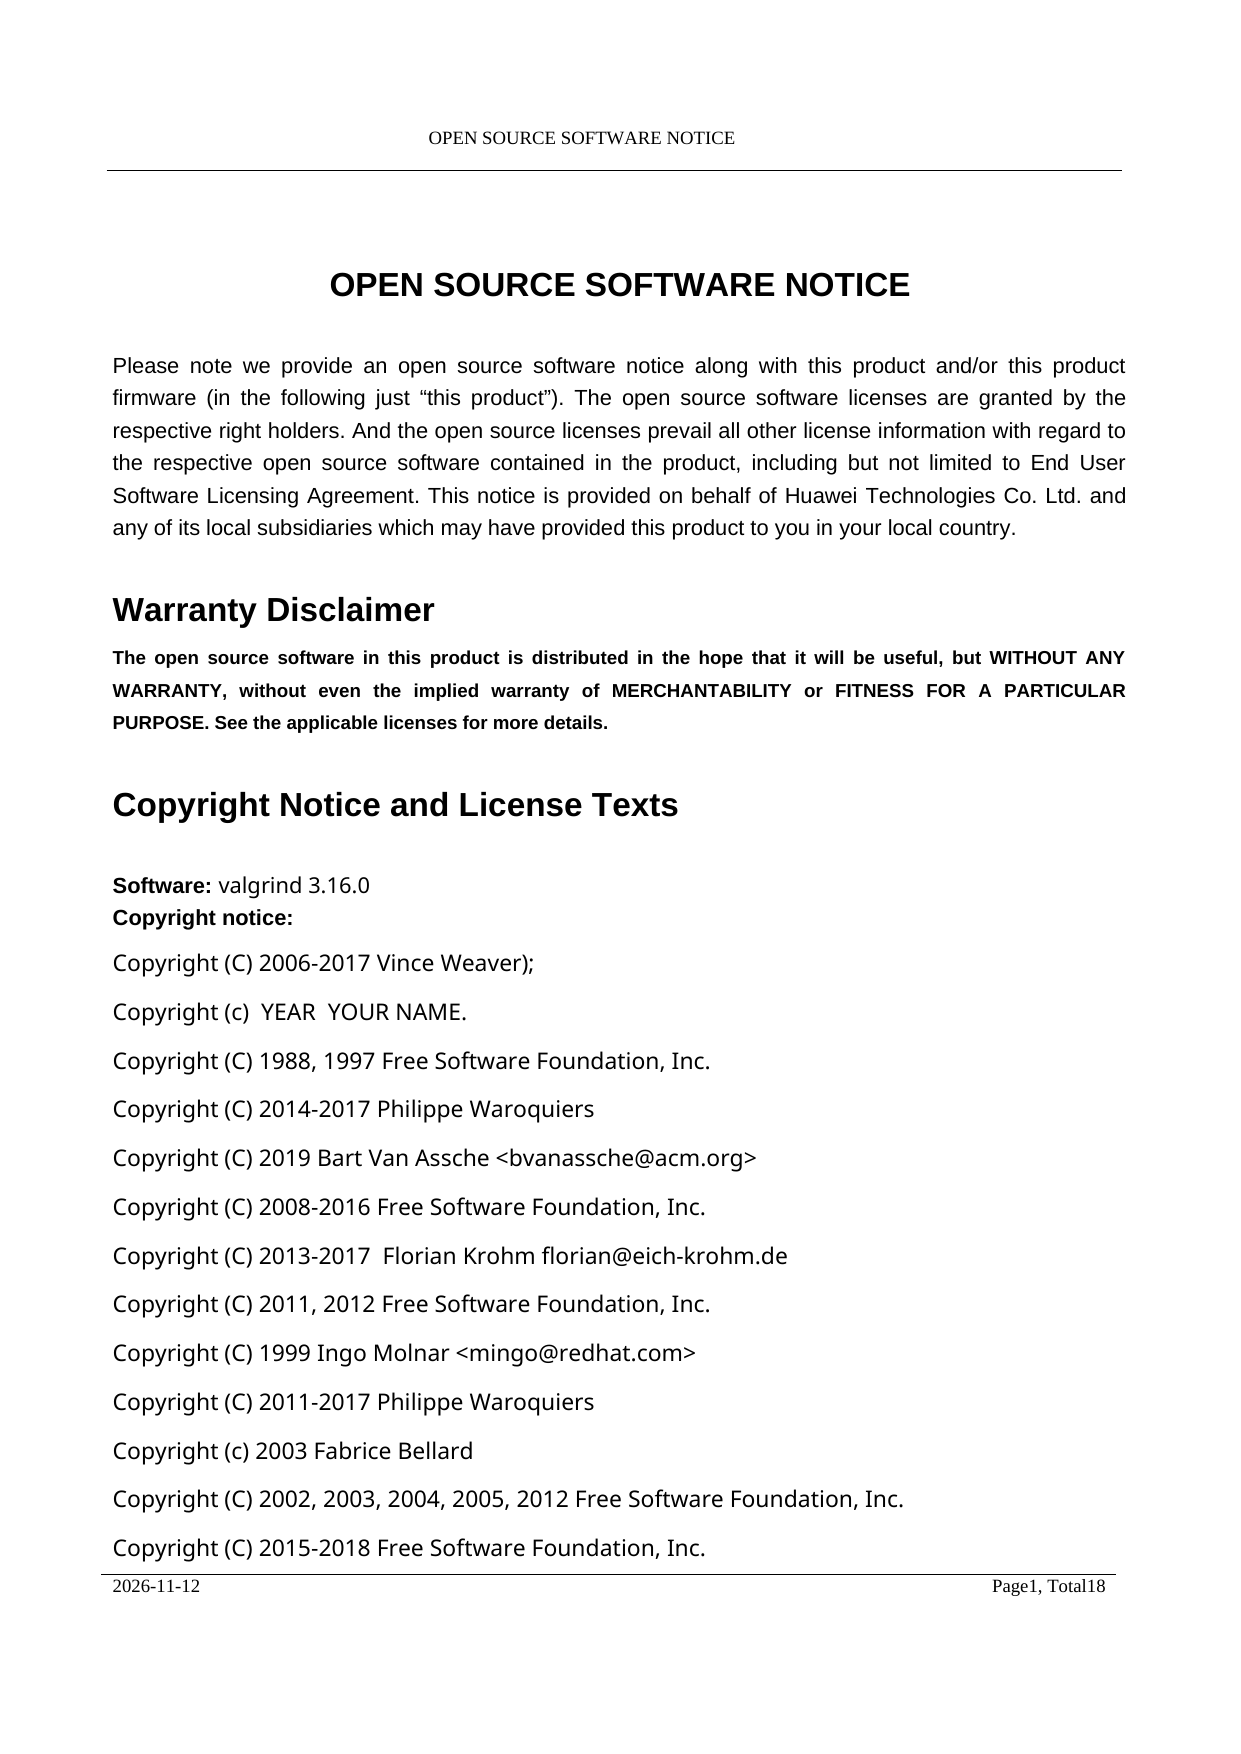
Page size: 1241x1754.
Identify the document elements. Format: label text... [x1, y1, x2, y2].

text Software: valgrind 3.16.0 [112, 869, 1128, 901]
text Copyright Notice and License Texts [112, 771, 1128, 836]
text Copyright notice: [112, 901, 1128, 934]
text The open source software in this product is distributed in the hope that it will be useful, but WITHOUT ANY WARRANTY, without even the implied warranty of MERCHANTABILITY or FITNESS FOR A PARTICULAR PURPOSE. See the applicable licenses for more details. [112, 641, 1128, 739]
text Warranty Disclaimer [112, 576, 1128, 641]
text Please note we provide an open source software notice along with this product and/or this product firmware (in the following just “this product”). The open source software licenses are granted by the respective right holders. And the open source licenses prevail all other license information with regard to the respective open source software contained in the product, including but not limited to End User Software Licensing Agreement. This notice is provided on behalf of Huawei Technologies Co. Ltd. and any of its local subsidiaries which may have provided this product to you in your local country. [112, 349, 1128, 544]
text OPEN SOURCE SOFTWARE NOTICE [112, 251, 1128, 316]
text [112, 947, 1128, 1564]
